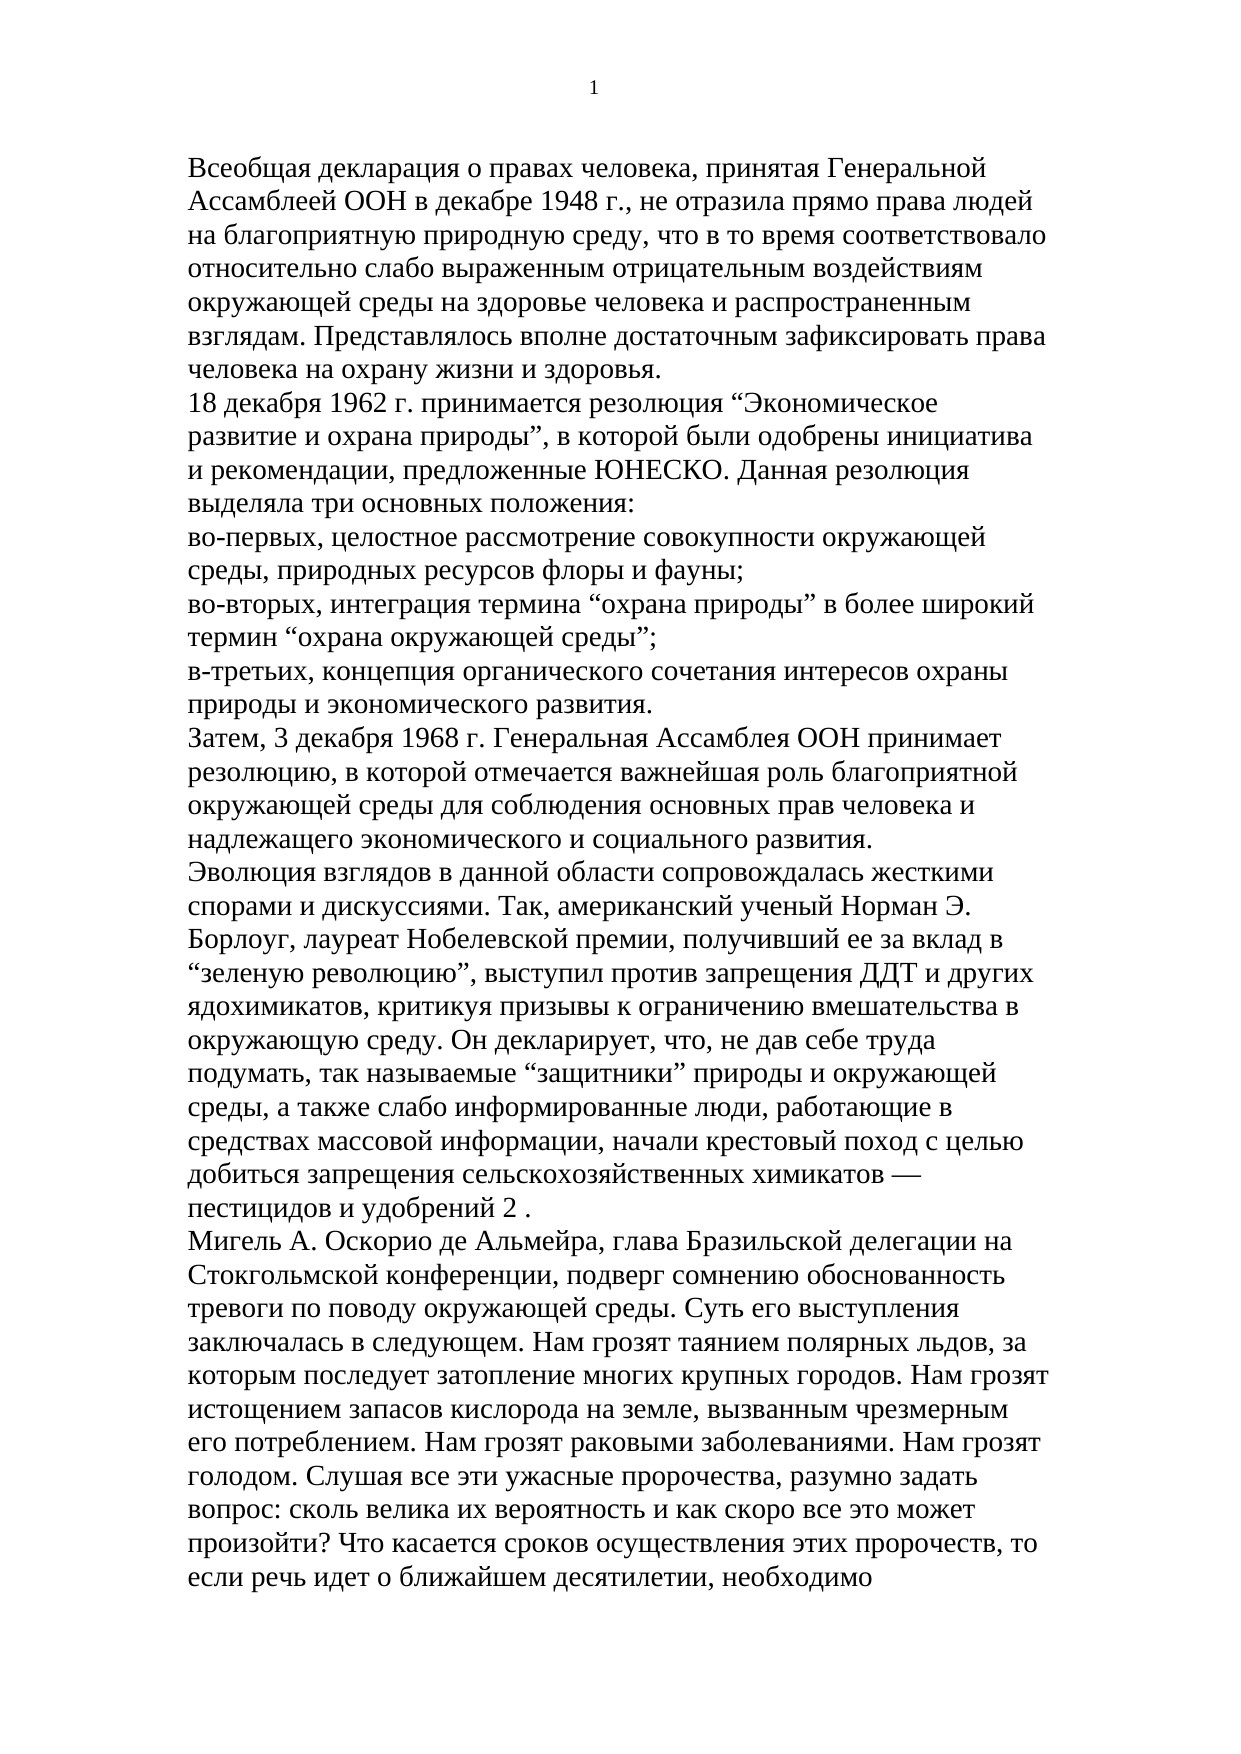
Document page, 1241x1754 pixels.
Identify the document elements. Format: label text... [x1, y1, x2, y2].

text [187, 1223, 1053, 1592]
text во-первых, целостное рассмотрение совокупности окружающей среды, природных ресурсов флоры и фауны; [187, 519, 1053, 586]
text во-вторых, интеграция термина “охрана природы” в более широкий термин “охрана окружающей среды”; [187, 586, 1053, 653]
text в-третьих, концепция органического сочетания интересов охраны природы и экономического развития. [187, 653, 1053, 720]
text 18 декабря 1962 г. принимается резолюция “Экономическое развитие и охрана природы”, в которой были одобрены инициатива и рекомендации, предложенные ЮНЕСКО. Данная резолюция выделяла три основных положения: [187, 385, 1053, 519]
text Эволюция взглядов в данной области сопровождалась жесткими спорами и дискуссиями. Так, американский ученый Норман Э. Борлоуг, лауреат Нобелевской премии, получивший ее за вклад в “зеленую революцию”, выступил против запрещения ДДТ и других ядохимикатов, критикуя призывы к ограничению вмешательства в окружающую среду. Он декларирует, что, не дав себе труда подумать, так называемые “защитники” природы и окружающей среды, а также слабо информированные люди, работающие в средствах массовой информации, начали крестовый поход с целью добиться запрещения сельскохозяйственных химикатов — пестицидов и удобрений 2 . [187, 854, 1053, 1223]
text Затем, 3 декабря 1968 г. Генеральная Ассамблея ООН принимает резолюцию, в которой отмечается важнейшая роль благоприятной окружающей среды для соблюдения основных прав человека и надлежащего экономического и социального развития. [187, 720, 1053, 854]
text Всеобщая декларация о правах человека, принятая Генеральной Ассамблеей ООН в декабре 1948 г., не отразила прямо права людей на благоприятную природную среду, что в то время соответствовало относительно слабо выраженным отрицательным воздействиям окружающей среды на здоровье человека и распространенным взглядам. Представлялось вполне достаточным зафиксировать права человека на охрану жизни и здоровья. [187, 150, 1053, 385]
